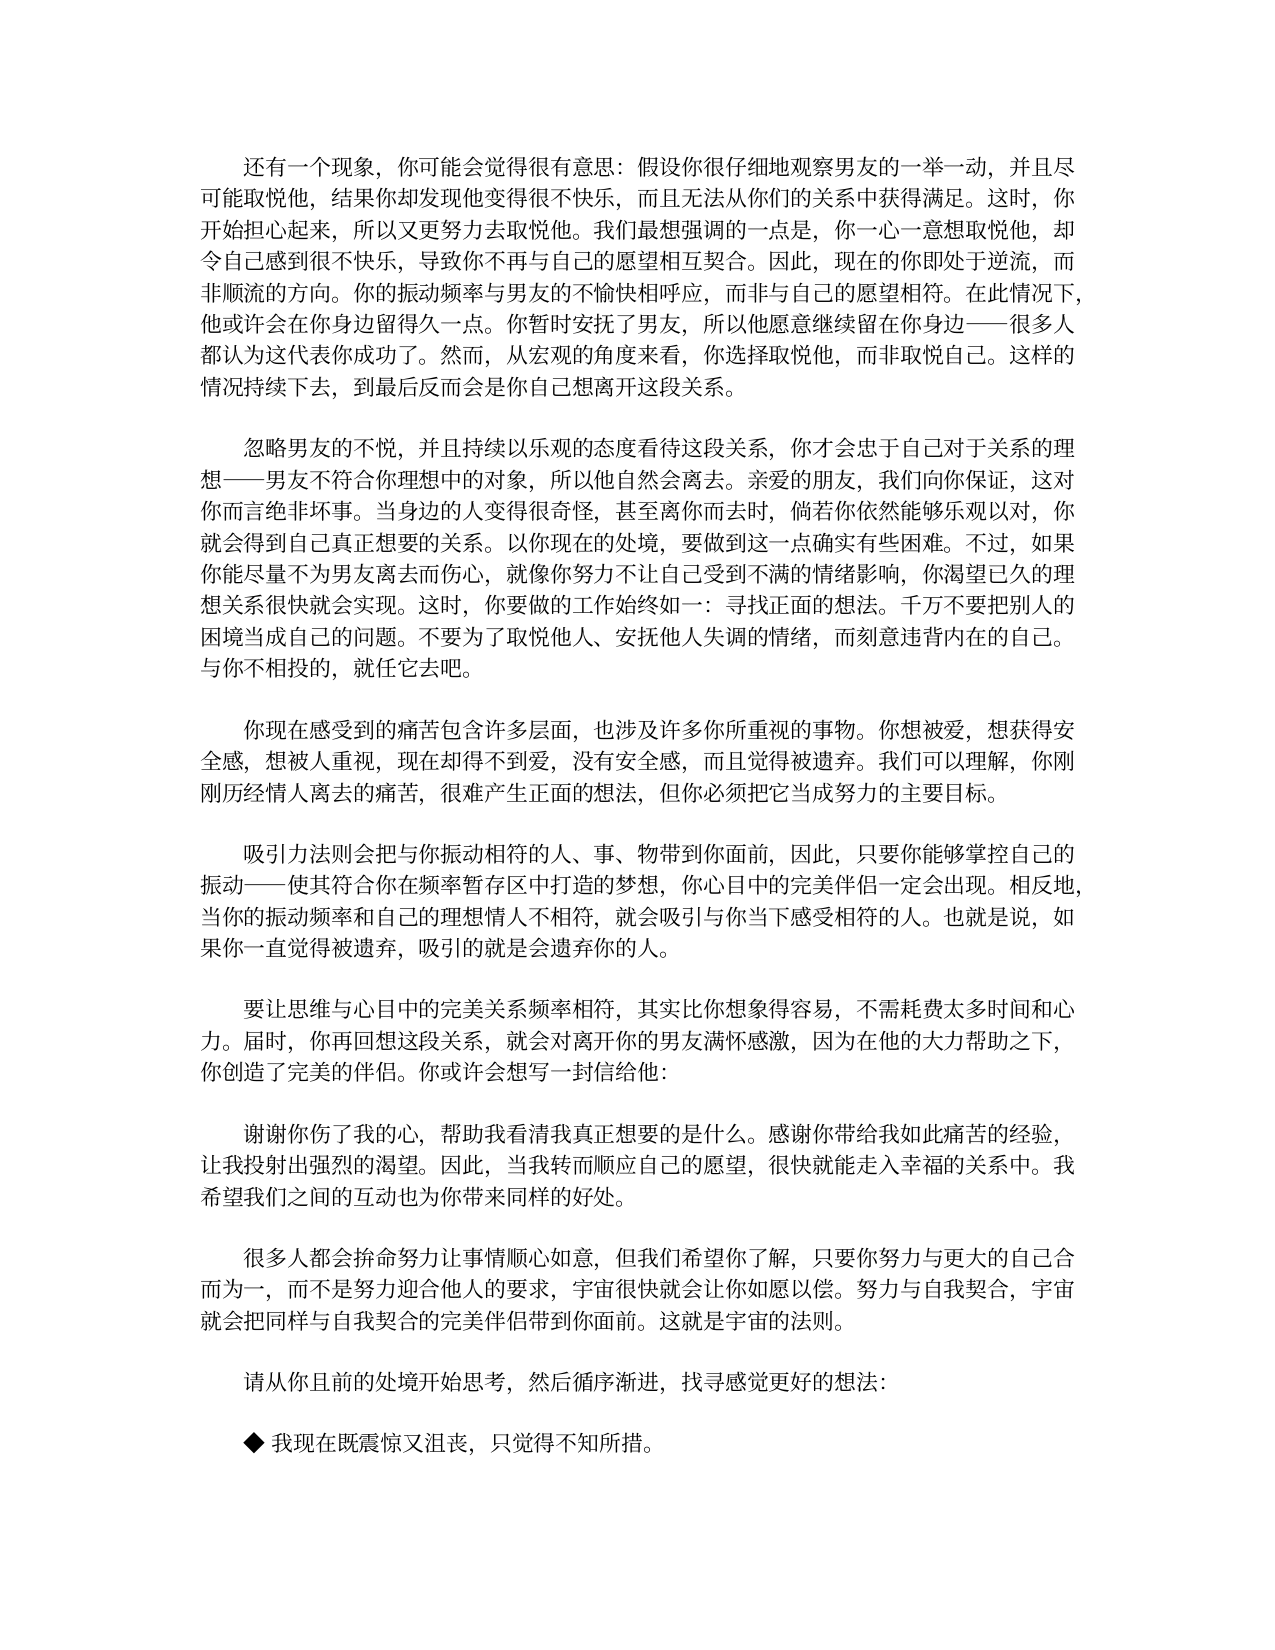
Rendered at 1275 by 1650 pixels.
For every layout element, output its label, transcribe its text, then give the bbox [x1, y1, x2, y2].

text 要让思维与心目中的完美关系频率相符，其实比你想象得容易，不需耗费太多时间和心力。届时，你再回想这段关系，就会对离开你的男友满怀感激，因为在他的大力帮助之下，你创造了完美的伴侣。你或许会想写一封信给他： [200, 993, 1075, 1087]
text 谢谢你伤了我的心，帮助我看清我真正想要的是什么。感谢你带给我如此痛苦的经验，让我投射出强烈的渴望。因此，当我转而顺应自己的愿望，很快就能走入幸福的关系中。我希望我们之间的互动也为你带来同样的好处。 [200, 1117, 1075, 1211]
text 吸引力法则会把与你振动相符的人、事、物带到你面前，因此，只要你能够掌控自己的振动——使其符合你在频率暂存区中打造的梦想，你心目中的完美伴侣一定会出现。相反地，当你的振动频率和自己的理想情人不相符，就会吸引与你当下感受相符的人。也就是说，如果你一直觉得被遗弃，吸引的就是会遗弃你的人。 [200, 837, 1075, 963]
text 很多人都会拚命努力让事情顺心如意，但我们希望你了解，只要你努力与更大的自己合而为一，而不是努力迎合他人的要求，宇宙很快就会让你如愿以偿。努力与自我契合，宇宙就会把同样与自我契合的完美伴侣带到你面前。这就是宇宙的法则。 [200, 1241, 1075, 1335]
text ◆ 我现在既震惊又沮丧，只觉得不知所措。 [200, 1426, 1075, 1458]
text 还有一个现象，你可能会觉得很有意思：假设你很仔细地观察男友的一举一动，并且尽可能取悦他，结果你却发现他变得很不快乐，而且无法从你们的关系中获得满足。这时，你开始担心起来，所以又更努力去取悦他。我们最想强调的一点是，你一心一意想取悦他，却令自己感到很不快乐，导致你不再与自己的愿望相互契合。因此，现在的你即处于逆流，而非顺流的方向。你的振动频率与男友的不愉快相呼应，而非与自己的愿望相符。在此情况下，他或许会在你身边留得久一点。你暂时安抚了男友，所以他愿意继续留在你身边——很多人都认为这代表你成功了。然而，从宏观的角度来看，你选择取悦他，而非取悦自己。这样的情况持续下去，到最后反而会是你自己想离开这段关系。 [200, 150, 1075, 402]
text 请从你且前的处境开始思考，然后循序渐进，找寻感觉更好的想法： [200, 1365, 1075, 1397]
text 忽略男友的不悦，并且持续以乐观的态度看待这段关系，你才会忠于自己对于关系的理想——男友不符合你理想中的对象，所以他自然会离去。亲爱的朋友，我们向你保证，这对你而言绝非坏事。当身边的人变得很奇怪，甚至离你而去时，倘若你依然能够乐观以对，你就会得到自己真正想要的关系。以你现在的处境，要做到这一点确实有些困难。不过，如果你能尽量不为男友离去而伤心，就像你努力不让自己受到不满的情绪影响，你渴望已久的理想关系很快就会实现。这时，你要做的工作始终如一：寻找正面的想法。千万不要把别人的困境当成自己的问题。不要为了取悦他人、安抚他人失调的情绪，而刻意违背内在的自己。与你不相投的，就任它去吧。 [200, 431, 1075, 683]
text 你现在感受到的痛苦包含许多层面，也涉及许多你所重视的事物。你想被爱，想获得安全感，想被人重视，现在却得不到爱，没有安全感，而且觉得被遗弃。我们可以理解，你刚刚历经情人离去的痛苦，很难产生正面的想法，但你必须把它当成努力的主要目标。 [200, 713, 1075, 807]
